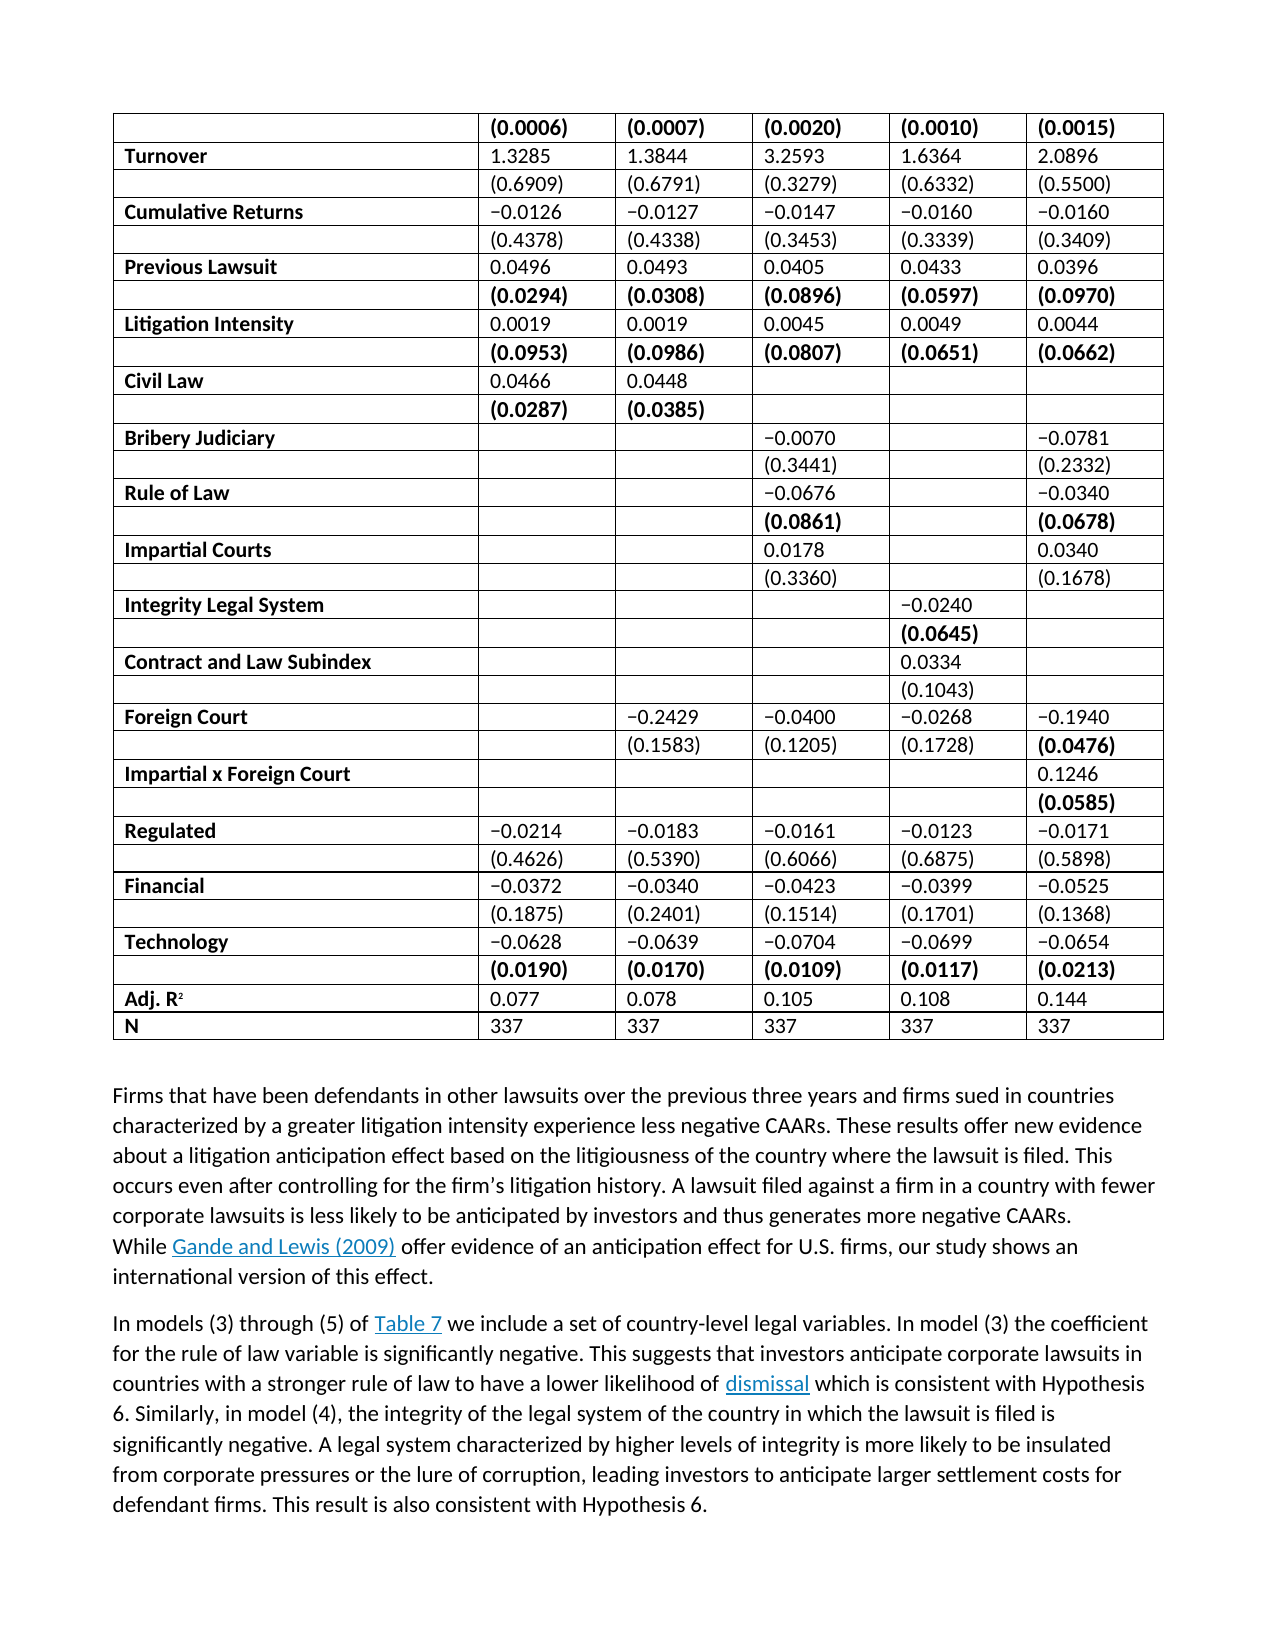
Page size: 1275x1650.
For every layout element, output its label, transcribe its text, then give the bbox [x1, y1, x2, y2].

table_cell [890, 788, 1026, 816]
table_cell (0.6875) [890, 845, 1026, 871]
table_cell [616, 479, 752, 506]
table_cell −0.0126 [479, 198, 615, 225]
table_cell (0.4378) [479, 226, 615, 252]
table_cell [616, 619, 752, 647]
table_cell (0.1701) [890, 900, 1026, 927]
table_cell (0.1368) [1027, 900, 1163, 927]
table_cell −0.0525 [1027, 873, 1163, 899]
table_cell [1027, 367, 1163, 394]
table_cell [479, 591, 615, 618]
table_cell [890, 507, 1026, 535]
table_cell [890, 395, 1026, 423]
table_cell Impartial x Foreign Court [114, 760, 478, 787]
table_cell 1.6364 [890, 143, 1026, 169]
table_cell N [114, 1013, 478, 1039]
table_cell [479, 676, 615, 702]
table_cell −0.0372 [479, 873, 615, 899]
table_cell (0.1875) [479, 900, 615, 927]
table_cell (0.3409) [1027, 226, 1163, 252]
table_cell [753, 648, 889, 675]
table_cell (0.4338) [616, 226, 752, 252]
table_cell Regulated [114, 817, 478, 844]
text Firms that have been defendants in other lawsuits over the previous three years and firms sued in countries characterized by a greater litigation intensity experience less negative CAARs. These results offer new evidence about a litigation anticipation effect based on the litigiousness of the country where the lawsuit is filed. This occurs even after controlling for the firm’s litigation history. A lawsuit filed against a firm in a country with fewer corporate lawsuits is less likely to be anticipated by investors and thus generates more negative CAARs. While Gande and Lewis (2009) offer evidence of an anticipation effect for U.S. firms, our study shows an international version of this effect. [112, 1081, 1162, 1290]
table_cell −0.0160 [1027, 198, 1163, 225]
table_cell (0.2401) [616, 900, 752, 927]
table_cell (0.0896) [753, 281, 889, 309]
table_cell (0.0861) [753, 507, 889, 535]
table_cell Technology [114, 928, 478, 954]
table_cell 0.1246 [1027, 760, 1163, 787]
table_cell 337 [1027, 1013, 1163, 1039]
table_cell 0.105 [753, 985, 889, 1011]
table_cell −0.0160 [890, 198, 1026, 225]
table_cell 0.108 [890, 985, 1026, 1011]
table_cell [114, 564, 478, 590]
table_cell −0.0127 [616, 198, 752, 225]
table_cell −0.0147 [753, 198, 889, 225]
table_cell −0.0183 [616, 817, 752, 844]
table_cell −0.0161 [753, 817, 889, 844]
table_cell 0.144 [1027, 985, 1163, 1011]
table_cell [753, 788, 889, 816]
table_cell (0.0308) [616, 281, 752, 309]
table_cell (0.0007) [616, 114, 752, 142]
table_cell −0.0214 [479, 817, 615, 844]
table_cell (0.0015) [1027, 114, 1163, 142]
table_cell [616, 648, 752, 675]
table_cell Foreign Court [114, 704, 478, 730]
table_cell [114, 170, 478, 197]
table_cell −0.0676 [753, 479, 889, 506]
table_cell (0.0294) [479, 281, 615, 309]
table_cell (0.0190) [479, 956, 615, 984]
table_cell [890, 760, 1026, 787]
table_cell 0.0019 [479, 310, 615, 337]
table_cell [753, 367, 889, 394]
table_cell [616, 788, 752, 816]
table_cell −0.0781 [1027, 424, 1163, 450]
table_cell [753, 619, 889, 647]
table_cell 337 [616, 1013, 752, 1039]
table_cell 0.077 [479, 985, 615, 1011]
table_cell −0.0639 [616, 928, 752, 954]
table_cell [479, 451, 615, 478]
table_cell (0.0109) [753, 956, 889, 984]
table_cell −0.0240 [890, 591, 1026, 618]
table_cell [753, 395, 889, 423]
table_cell 1.3285 [479, 143, 615, 169]
table_cell [479, 760, 615, 787]
table_cell [479, 424, 615, 450]
table_cell [479, 619, 615, 647]
table_cell (0.0385) [616, 395, 752, 423]
table_cell [114, 900, 478, 927]
table_cell (0.0585) [1027, 788, 1163, 816]
table_cell Bribery Judiciary [114, 424, 478, 450]
table_cell 0.0178 [753, 536, 889, 563]
table_cell [616, 564, 752, 590]
table_cell [1027, 395, 1163, 423]
table_cell [479, 731, 615, 759]
table_cell [890, 424, 1026, 450]
table_cell [1027, 591, 1163, 618]
table_cell [753, 676, 889, 702]
table_cell [114, 731, 478, 759]
table_cell −0.2429 [616, 704, 752, 730]
table_cell 0.078 [616, 985, 752, 1011]
table_cell 0.0049 [890, 310, 1026, 337]
table_cell [479, 479, 615, 506]
table_cell [114, 338, 478, 366]
table_cell (0.0020) [753, 114, 889, 142]
table_cell 1.3844 [616, 143, 752, 169]
table_cell (0.4626) [479, 845, 615, 871]
table_cell 0.0396 [1027, 254, 1163, 280]
table_cell (0.0678) [1027, 507, 1163, 535]
table_cell Turnover [114, 143, 478, 169]
table_cell [1027, 676, 1163, 702]
table_cell 3.2593 [753, 143, 889, 169]
table_cell (0.0010) [890, 114, 1026, 142]
text In models (3) through (5) of Table 7 we include a set of country-level legal variables. In model (3) the coefficient for the rule of law variable is significantly negative. This suggests that investors anticipate corporate lawsuits in countries with a stronger rule of law to have a lower likelihood of dismissal which is consistent with Hypothesis 6. Similarly, in model (4), the integrity of the legal system of the country in which the lawsuit is filed is significantly negative. A legal system characterized by higher levels of integrity is more likely to be insulated from corporate pressures or the lure of corruption, leading investors to anticipate larger settlement costs for defendant firms. This result is also consistent with Hypothesis 6. [112, 1309, 1162, 1518]
table_cell (0.0117) [890, 956, 1026, 984]
table_cell Cumulative Returns [114, 198, 478, 225]
table_cell Contract and Law Subindex [114, 648, 478, 675]
table_cell 337 [753, 1013, 889, 1039]
table_cell Adj. R2 [114, 985, 478, 1011]
table_cell 337 [890, 1013, 1026, 1039]
table_cell (0.0597) [890, 281, 1026, 309]
table_cell −0.0628 [479, 928, 615, 954]
table_cell [479, 704, 615, 730]
table_cell (0.0006) [479, 114, 615, 142]
table_cell [479, 788, 615, 816]
table_cell (0.0986) [616, 338, 752, 366]
table_cell Impartial Courts [114, 536, 478, 563]
table_cell (0.6066) [753, 845, 889, 871]
table_cell [616, 591, 752, 618]
table_cell [114, 451, 478, 478]
table_cell [114, 788, 478, 816]
table_cell [753, 760, 889, 787]
table_cell [114, 395, 478, 423]
table_cell (0.0287) [479, 395, 615, 423]
table_cell −0.1940 [1027, 704, 1163, 730]
table_cell 0.0466 [479, 367, 615, 394]
table_cell 0.0448 [616, 367, 752, 394]
table_cell (0.0170) [616, 956, 752, 984]
table_cell (0.0970) [1027, 281, 1163, 309]
table_cell (0.6909) [479, 170, 615, 197]
table_cell [890, 536, 1026, 563]
table_cell −0.0171 [1027, 817, 1163, 844]
table_cell Rule of Law [114, 479, 478, 506]
table_cell [890, 367, 1026, 394]
table_cell [479, 564, 615, 590]
table_cell −0.0704 [753, 928, 889, 954]
table_cell 0.0044 [1027, 310, 1163, 337]
table_cell (0.3339) [890, 226, 1026, 252]
table_cell −0.0070 [753, 424, 889, 450]
table_cell (0.1514) [753, 900, 889, 927]
table_cell 2.0896 [1027, 143, 1163, 169]
table_cell [890, 451, 1026, 478]
table_cell [114, 676, 478, 702]
table_cell 0.0405 [753, 254, 889, 280]
table_cell (0.1728) [890, 731, 1026, 759]
table_cell [890, 564, 1026, 590]
table_cell (0.3453) [753, 226, 889, 252]
table_cell 0.0433 [890, 254, 1026, 280]
table_cell [753, 591, 889, 618]
table_cell 0.0334 [890, 648, 1026, 675]
table_cell (0.1205) [753, 731, 889, 759]
table_cell [479, 648, 615, 675]
table_cell (0.1583) [616, 731, 752, 759]
table_cell (0.0476) [1027, 731, 1163, 759]
table_cell (0.6791) [616, 170, 752, 197]
table_cell −0.0268 [890, 704, 1026, 730]
table_cell −0.0400 [753, 704, 889, 730]
table_cell −0.0123 [890, 817, 1026, 844]
table_cell (0.5390) [616, 845, 752, 871]
table_cell (0.6332) [890, 170, 1026, 197]
table_cell [114, 619, 478, 647]
table_cell [616, 760, 752, 787]
table_cell [114, 956, 478, 984]
table_cell [616, 536, 752, 563]
table_cell (0.1043) [890, 676, 1026, 702]
table_cell [616, 424, 752, 450]
table_cell 0.0496 [479, 254, 615, 280]
table_cell (0.3279) [753, 170, 889, 197]
table_cell Civil Law [114, 367, 478, 394]
table_cell (0.5500) [1027, 170, 1163, 197]
table_cell 337 [479, 1013, 615, 1039]
table_cell [114, 507, 478, 535]
table_cell −0.0654 [1027, 928, 1163, 954]
table_cell [616, 507, 752, 535]
table_cell −0.0423 [753, 873, 889, 899]
table_cell (0.0651) [890, 338, 1026, 366]
table_cell 0.0493 [616, 254, 752, 280]
table_cell −0.0399 [890, 873, 1026, 899]
table_cell (0.0807) [753, 338, 889, 366]
table_cell [114, 114, 478, 142]
table_cell [616, 451, 752, 478]
table_cell [479, 536, 615, 563]
table_cell (0.0953) [479, 338, 615, 366]
table_cell (0.3441) [753, 451, 889, 478]
table_cell −0.0340 [1027, 479, 1163, 506]
table_cell −0.0340 [616, 873, 752, 899]
table_cell [1027, 619, 1163, 647]
table_cell Integrity Legal System [114, 591, 478, 618]
table_cell [616, 676, 752, 702]
table_cell (0.3360) [753, 564, 889, 590]
table_cell 0.0340 [1027, 536, 1163, 563]
table_cell [114, 281, 478, 309]
table_cell Litigation Intensity [114, 310, 478, 337]
table_cell 0.0045 [753, 310, 889, 337]
table_cell Financial [114, 873, 478, 899]
table_cell (0.2332) [1027, 451, 1163, 478]
table_cell [114, 845, 478, 871]
table_cell (0.5898) [1027, 845, 1163, 871]
table_cell (0.0662) [1027, 338, 1163, 366]
table_cell [114, 226, 478, 252]
table_cell [890, 479, 1026, 506]
table_cell (0.1678) [1027, 564, 1163, 590]
table_cell [479, 507, 615, 535]
table_cell (0.0213) [1027, 956, 1163, 984]
table_cell 0.0019 [616, 310, 752, 337]
table_cell [1027, 648, 1163, 675]
table_cell (0.0645) [890, 619, 1026, 647]
table_cell −0.0699 [890, 928, 1026, 954]
table_cell Previous Lawsuit [114, 254, 478, 280]
